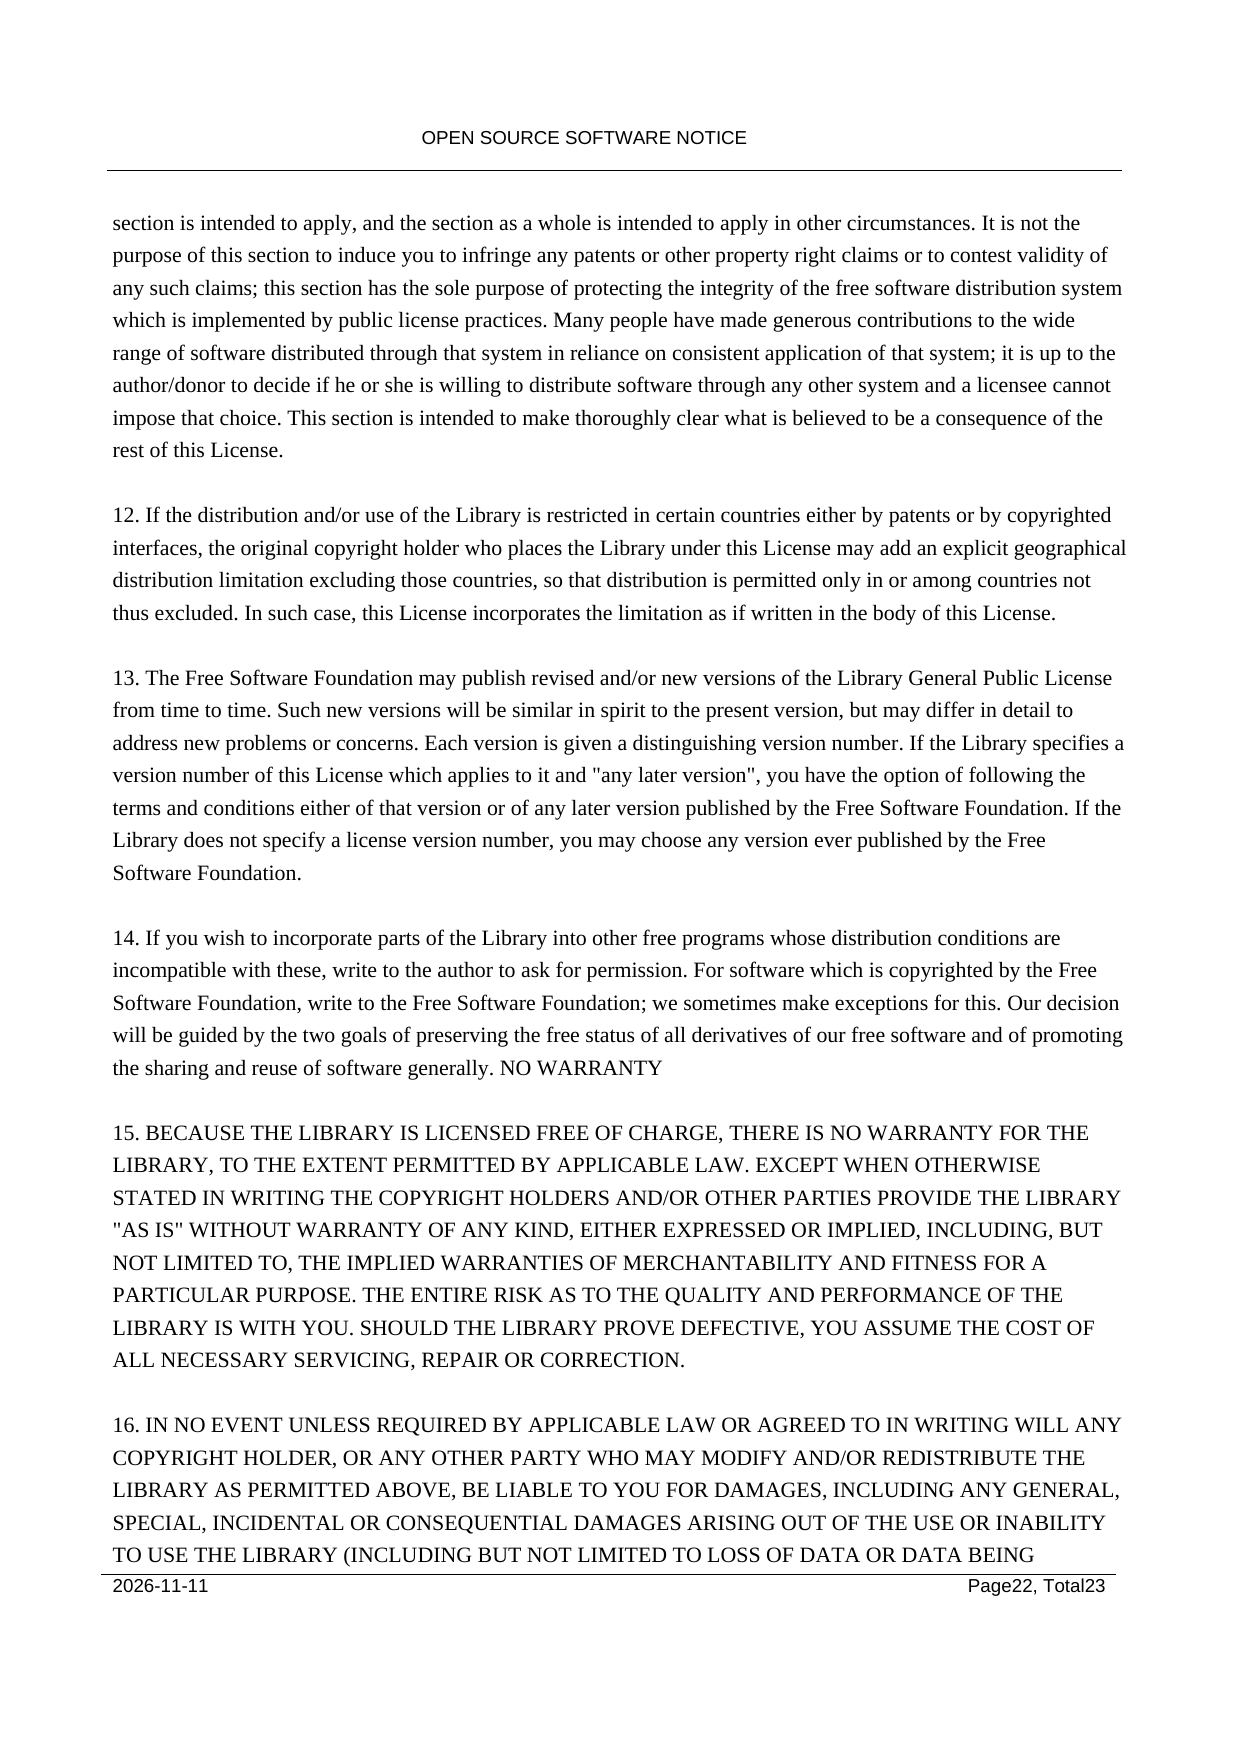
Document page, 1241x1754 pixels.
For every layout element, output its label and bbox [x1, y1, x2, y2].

text [112, 206, 1128, 1571]
